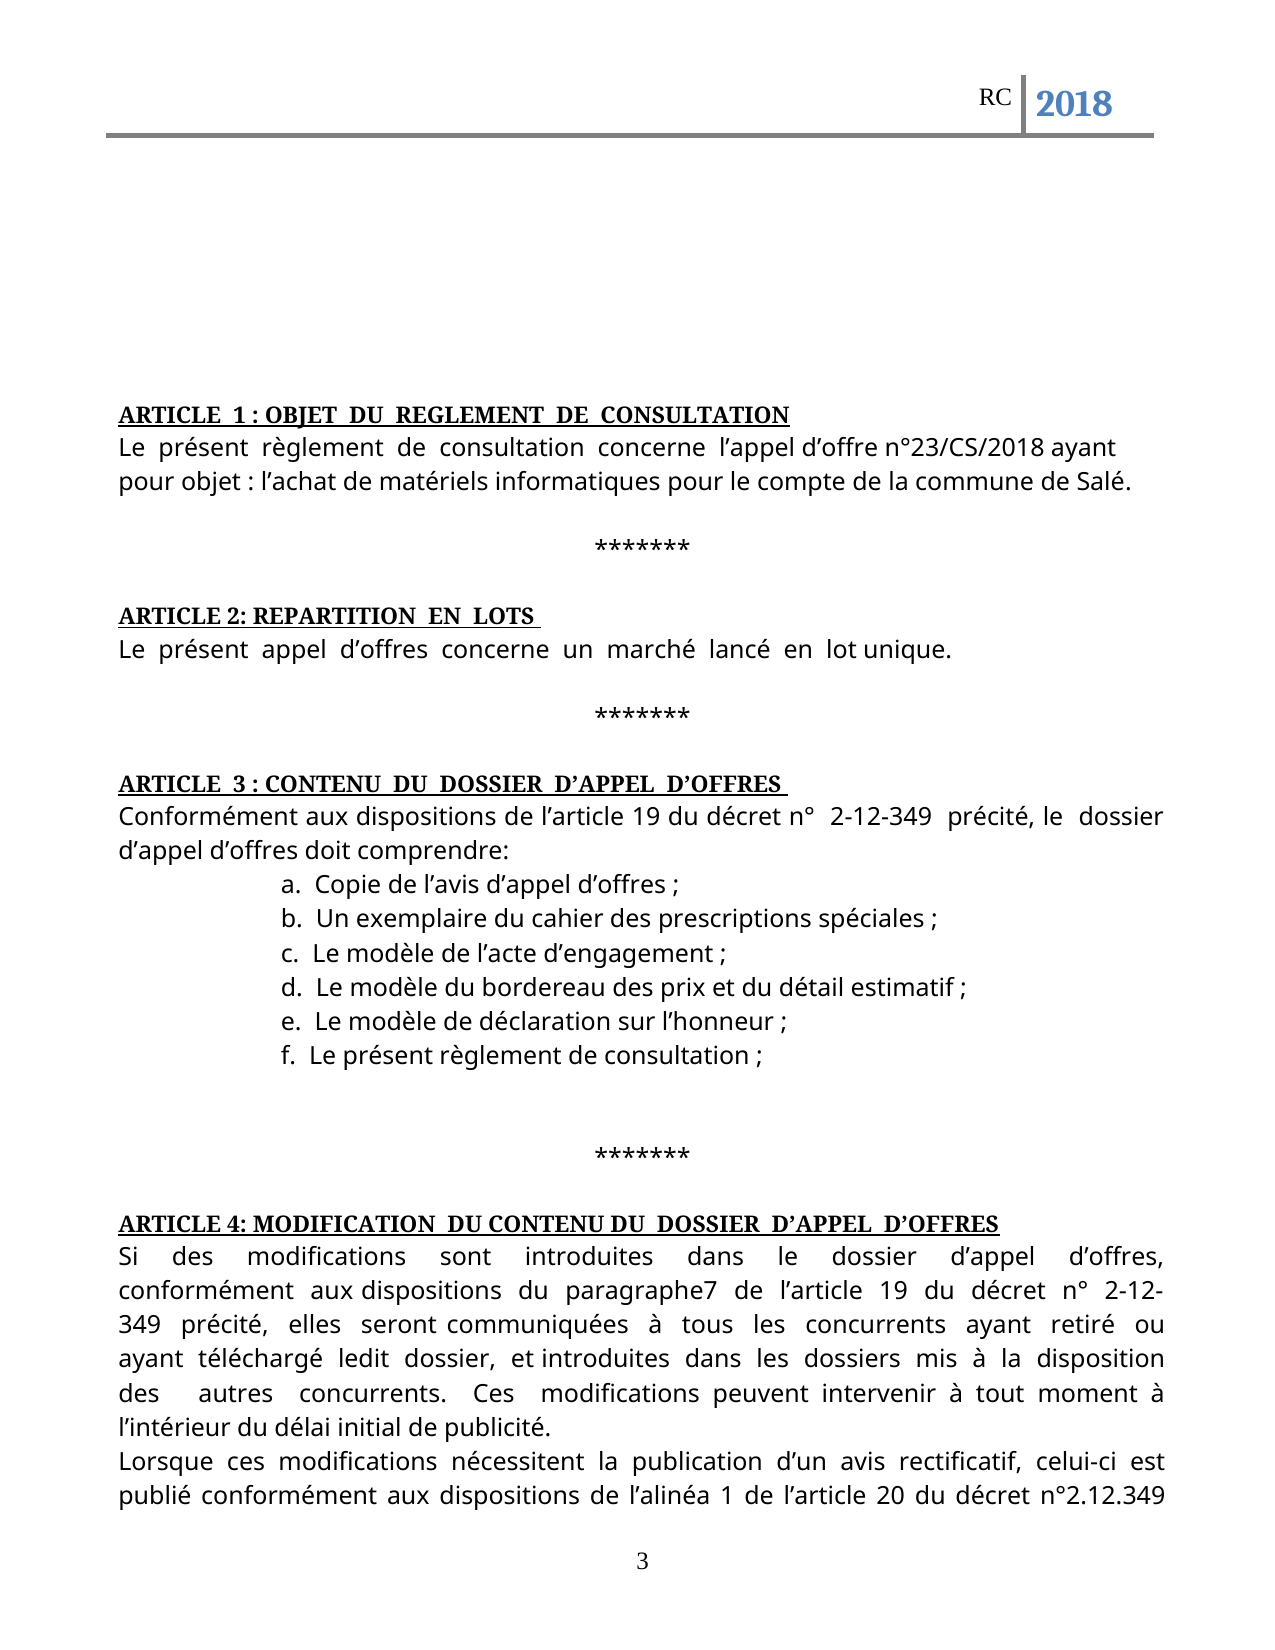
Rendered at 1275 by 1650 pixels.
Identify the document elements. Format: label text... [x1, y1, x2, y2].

subtitle ARTICLE 2: REPARTITION EN LOTS [118, 600, 1166, 631]
text ******* [118, 532, 1166, 566]
text d. Le modèle du bordereau des prix et du détail estimatif ; [281, 969, 1166, 1003]
text f. Le présent règlement de consultation ; [281, 1037, 1166, 1071]
text Si des modifications sont introduites dans le dossier d’appel d’offres, conformément aux dispositions du paragraphe7 de l’article 19 du décret n° 2-12-349 précité, elles seront communiquées à tous les concurrents ayant retiré ou ayant téléchargé ledit dossier, et introduites dans les dossiers mis à la disposition des autres concurrents. Ces modifications peuvent intervenir à tout moment à l’intérieur du délai initial de publicité. [118, 1239, 1166, 1443]
text ******* [118, 699, 1166, 734]
text e. Le modèle de déclaration sur l’honneur ; [281, 1003, 1166, 1037]
text a. Copie de l’avis d’appel d’offres ; [281, 867, 1166, 901]
text ******* [118, 1139, 1166, 1174]
subtitle ARTICLE 3 : CONTENU DU DOSSIER D’APPEL D’OFFRES [118, 768, 1166, 799]
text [118, 1443, 1166, 1511]
subtitle ARTICLE 4: MODIFICATION DU CONTENU DU DOSSIER D’APPEL D’OFFRES [118, 1208, 1166, 1239]
subtitle ARTICLE 1 : OBJET DU REGLEMENT DE CONSULTATION [118, 399, 1166, 430]
text Le présent appel d’offres concerne un marché lancé en lot unique. [118, 631, 1166, 666]
text c. Le modèle de l’acte d’engagement ; [281, 935, 1166, 969]
text Le présent règlement de consultation concerne l’appel d’offre n°23/CS/2018 ayant pour objet : l’achat de matériels informatiques pour le compte de la commune de Salé. [118, 430, 1166, 498]
text b. Un exemplaire du cahier des prescriptions spéciales ; [281, 901, 1166, 935]
text Conformément aux dispositions de l’article 19 du décret n° 2-12-349 précité, le dossier d’appel d’offres doit comprendre: [118, 799, 1166, 867]
